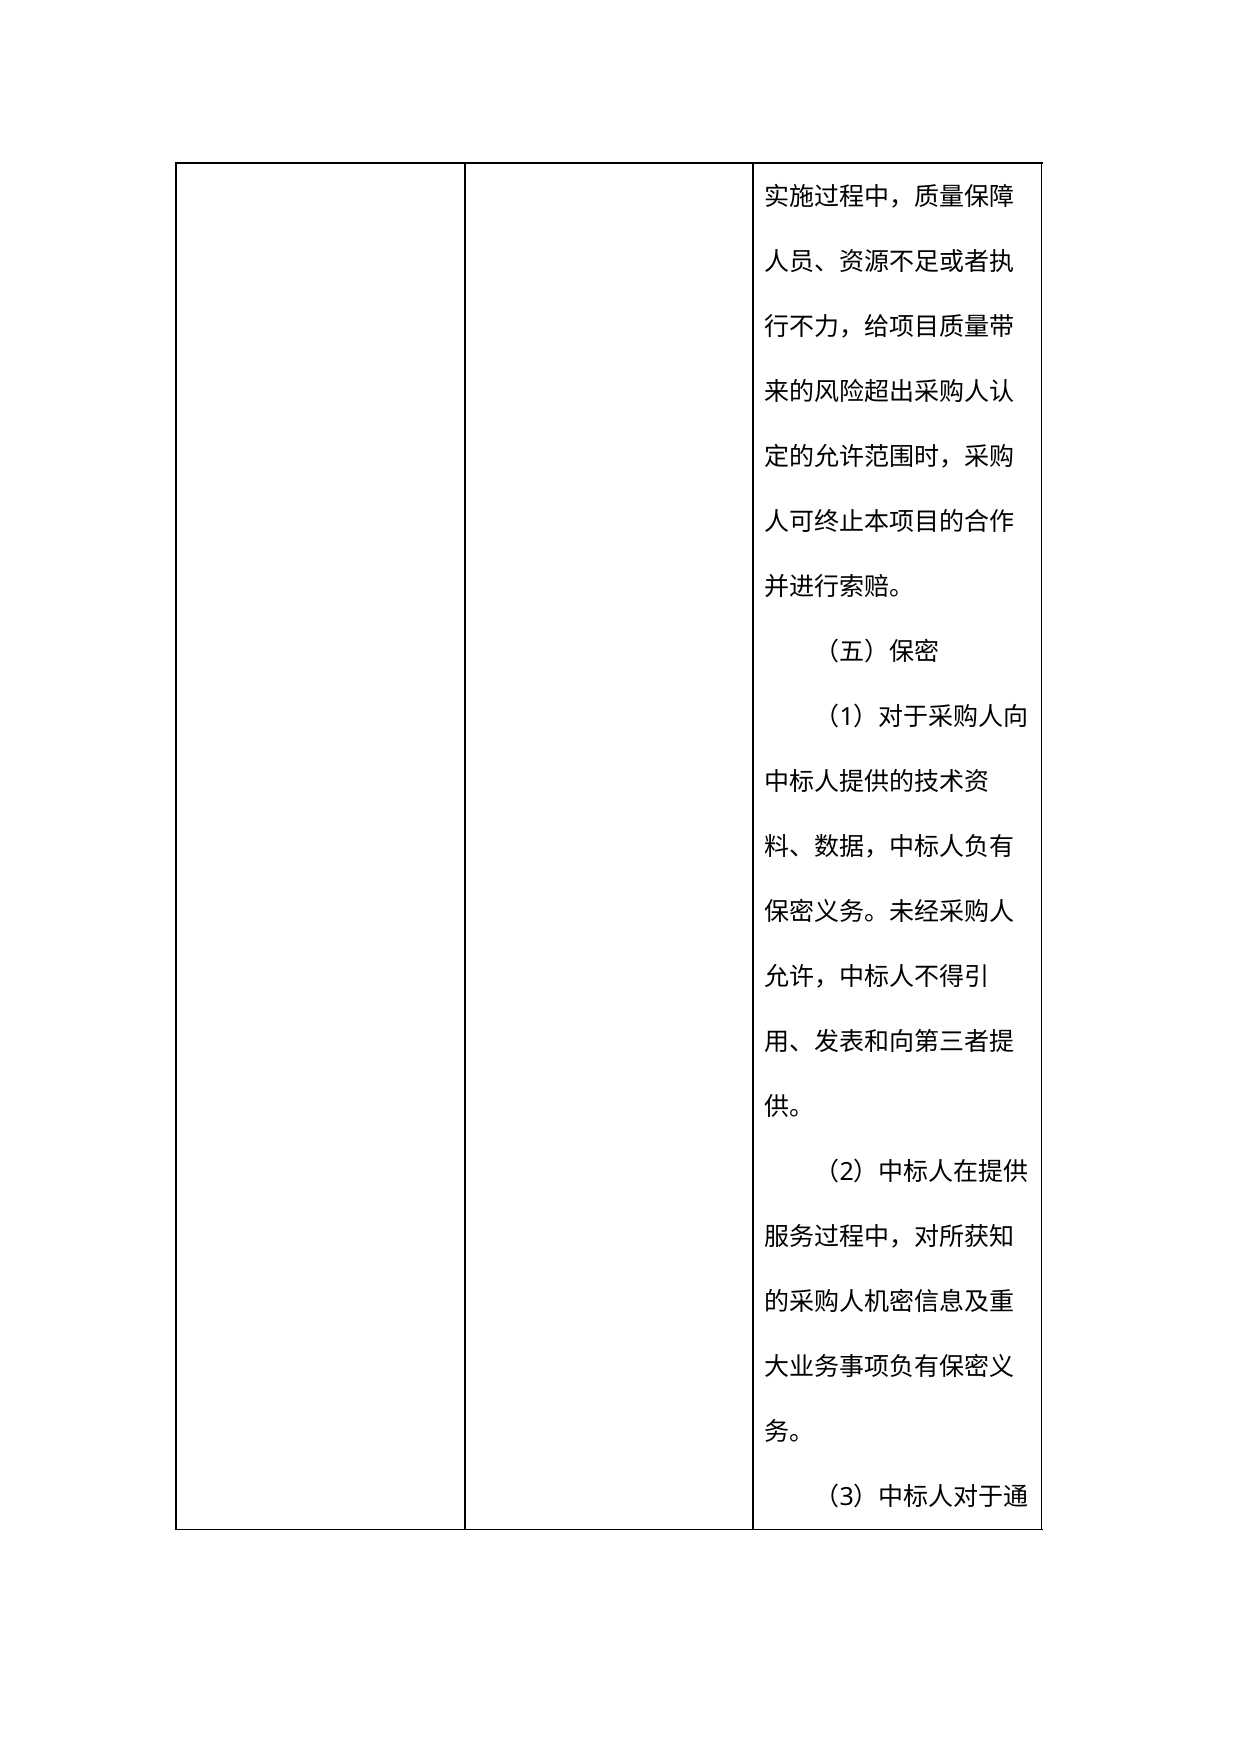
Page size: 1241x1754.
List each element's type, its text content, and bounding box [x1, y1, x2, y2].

table_cell [466, 164, 752, 1528]
table_cell 3 [177, 164, 464, 1528]
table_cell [754, 164, 1041, 1528]
